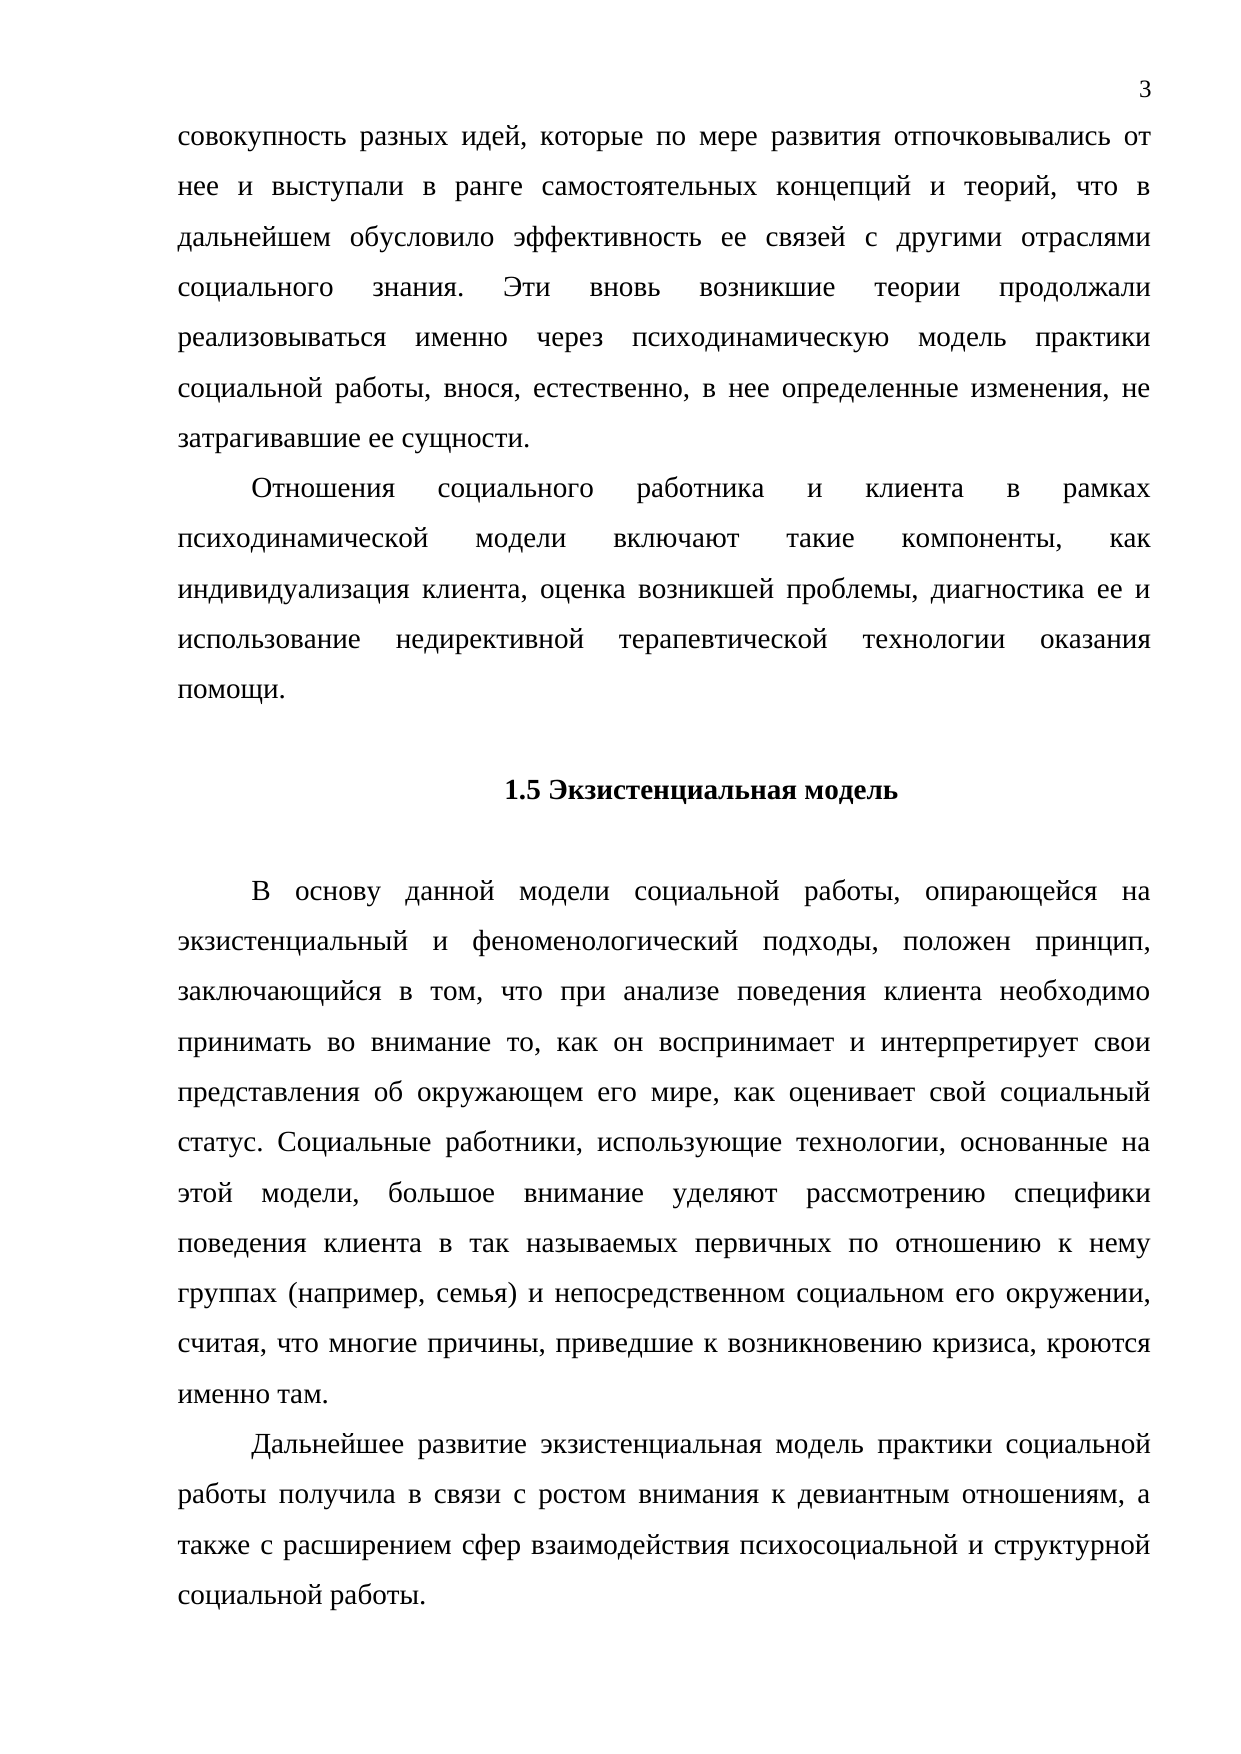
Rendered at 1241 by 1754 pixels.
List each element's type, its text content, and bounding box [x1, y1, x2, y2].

text В основу данной модели социальной работы, опирающейся на экзистенциальный и феноменологический подходы, положен принцип, заключающийся в том, что при анализе поведения клиента необходимо принимать во внимание то, как он воспринимает и интерпретирует свои представления об окружающем его мире, как оценивает свой социальный статус. Социальные работники, использующие технологии, основанные на этой модели, большое внимание уделяют рассмотрению специфики поведения клиента в так называемых первичных по отношению к нему группах (например, семья) и непосредственном социальном его окружении, считая, что многие причины, приведшие к возникновению кризиса, кроются именно там. [177, 873, 1152, 1409]
text Дальнейшее развитие экзистенциальная модель практики социальной работы получила в связи с ростом внимания к девиантным отношениям, а также с расширением сфер взаимодействия психосоциальной и структурной социальной работы. [177, 1426, 1152, 1611]
subtitle 1.5 Экзистенциальная модель [177, 772, 1152, 806]
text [177, 118, 1152, 453]
text Отношения социального работника и клиента в рамках психодинамической модели включают такие компоненты, как индивидуализация клиента, оценка возникшей проблемы, диагностика ее и использование недирективной терапевтической технологии оказания помощи. [177, 470, 1152, 705]
